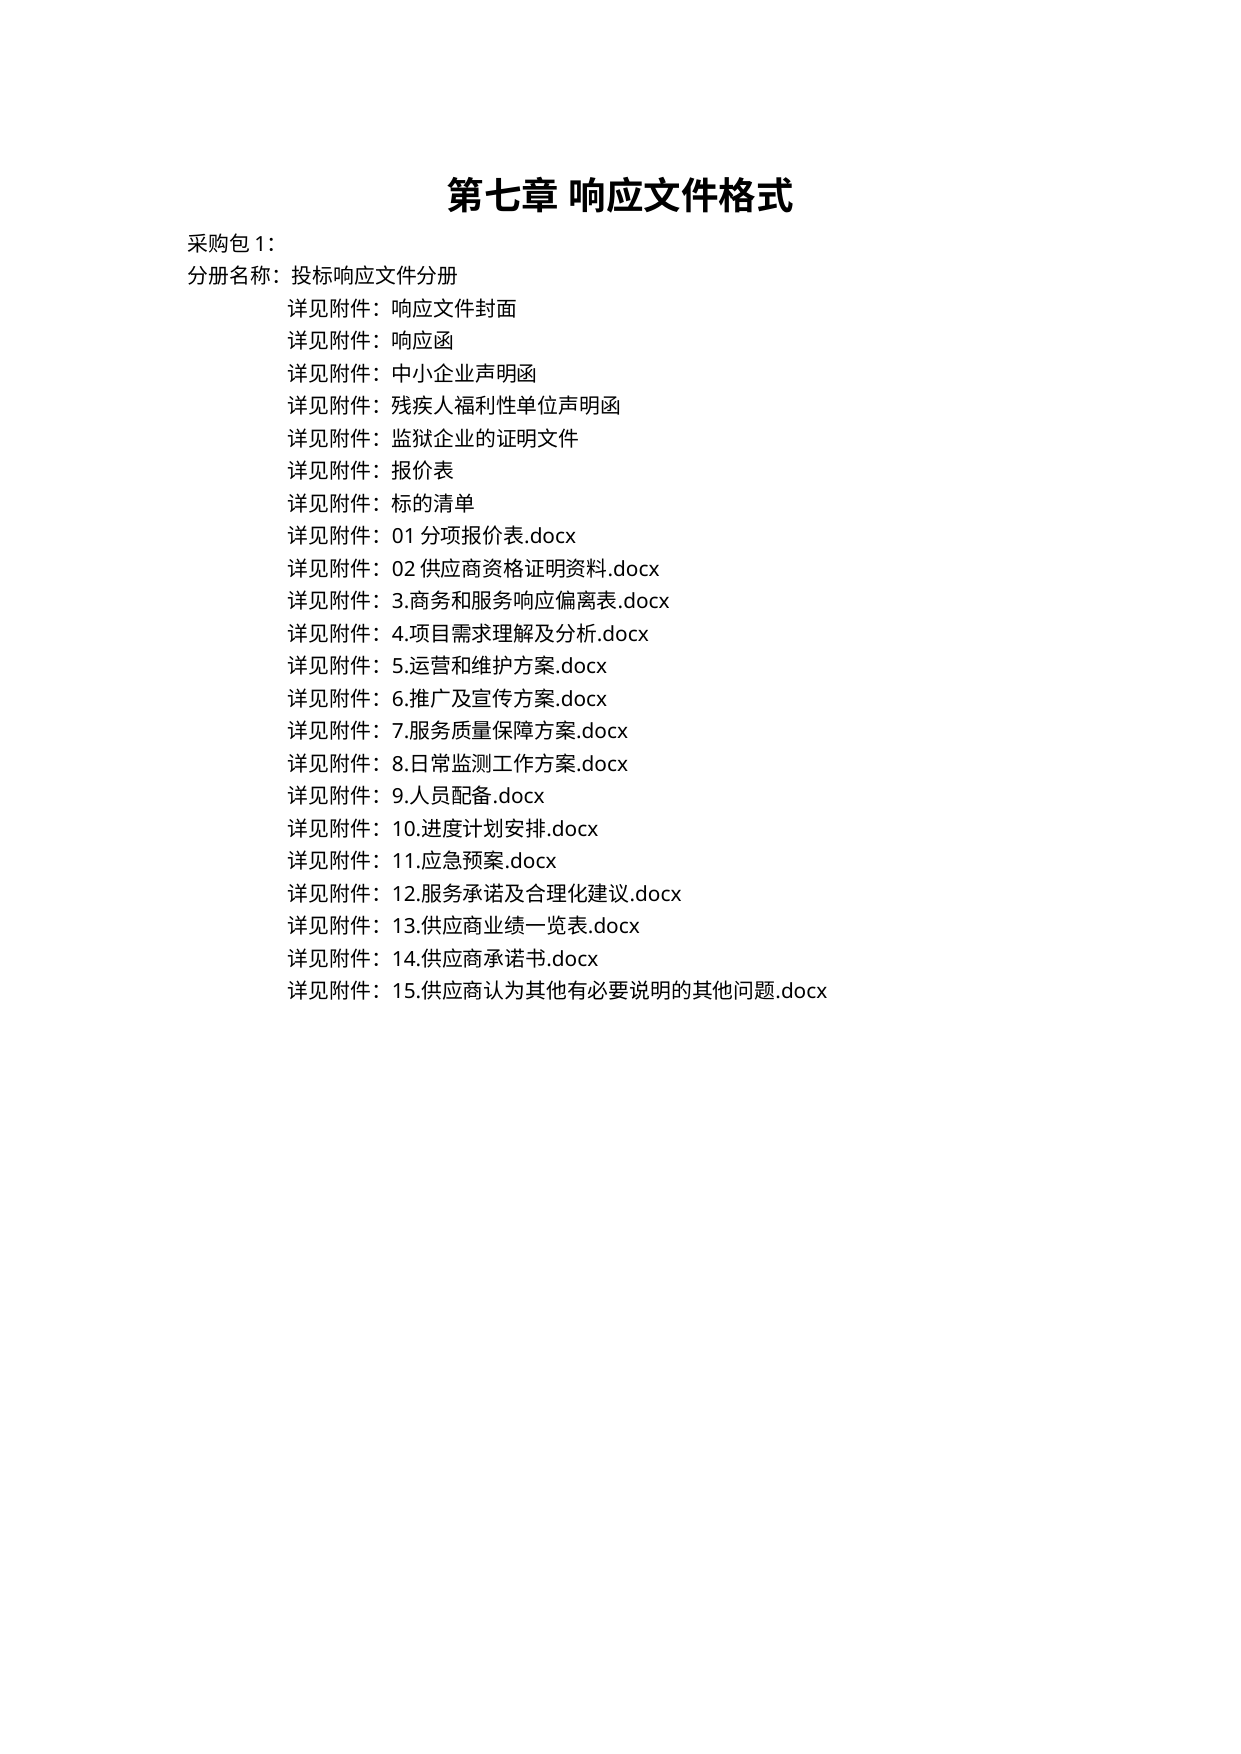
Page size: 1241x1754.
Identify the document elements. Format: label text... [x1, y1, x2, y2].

text 详见附件：8.日常监测工作方案.docx [187, 747, 1053, 779]
text 详见附件：响应文件封面 [187, 292, 1053, 324]
text 详见附件：响应函 [187, 324, 1053, 357]
text 详见附件：监狱企业的证明文件 [187, 422, 1053, 454]
text 详见附件：中小企业声明函 [187, 357, 1053, 389]
text 第七章 响应文件格式 [187, 162, 1053, 227]
text 详见附件：5.运营和维护方案.docx [187, 649, 1053, 682]
text 分册名称：投标响应文件分册 [187, 259, 1053, 292]
text 详见附件：14.供应商承诺书.docx [187, 942, 1053, 974]
text 详见附件：4.项目需求理解及分析.docx [187, 617, 1053, 649]
text 详见附件：13.供应商业绩一览表.docx [187, 909, 1053, 942]
text 详见附件：15.供应商认为其他有必要说明的其他问题.docx [187, 974, 1053, 1007]
text 详见附件：残疾人福利性单位声明函 [187, 389, 1053, 422]
text 详见附件：11.应急预案.docx [187, 844, 1053, 877]
text 详见附件：10.进度计划安排.docx [187, 812, 1053, 844]
text 详见附件：02供应商资格证明资料.docx [187, 552, 1053, 584]
text 详见附件：6.推广及宣传方案.docx [187, 682, 1053, 714]
text 采购包1： [187, 227, 1053, 259]
text 详见附件：12.服务承诺及合理化建议.docx [187, 877, 1053, 909]
text 详见附件：报价表 [187, 454, 1053, 487]
text 详见附件：7.服务质量保障方案.docx [187, 714, 1053, 747]
text 详见附件：标的清单 [187, 487, 1053, 519]
text 详见附件：9.人员配备.docx [187, 779, 1053, 812]
text 详见附件：01分项报价表.docx [187, 519, 1053, 552]
text 详见附件：3.商务和服务响应偏离表.docx [187, 584, 1053, 617]
